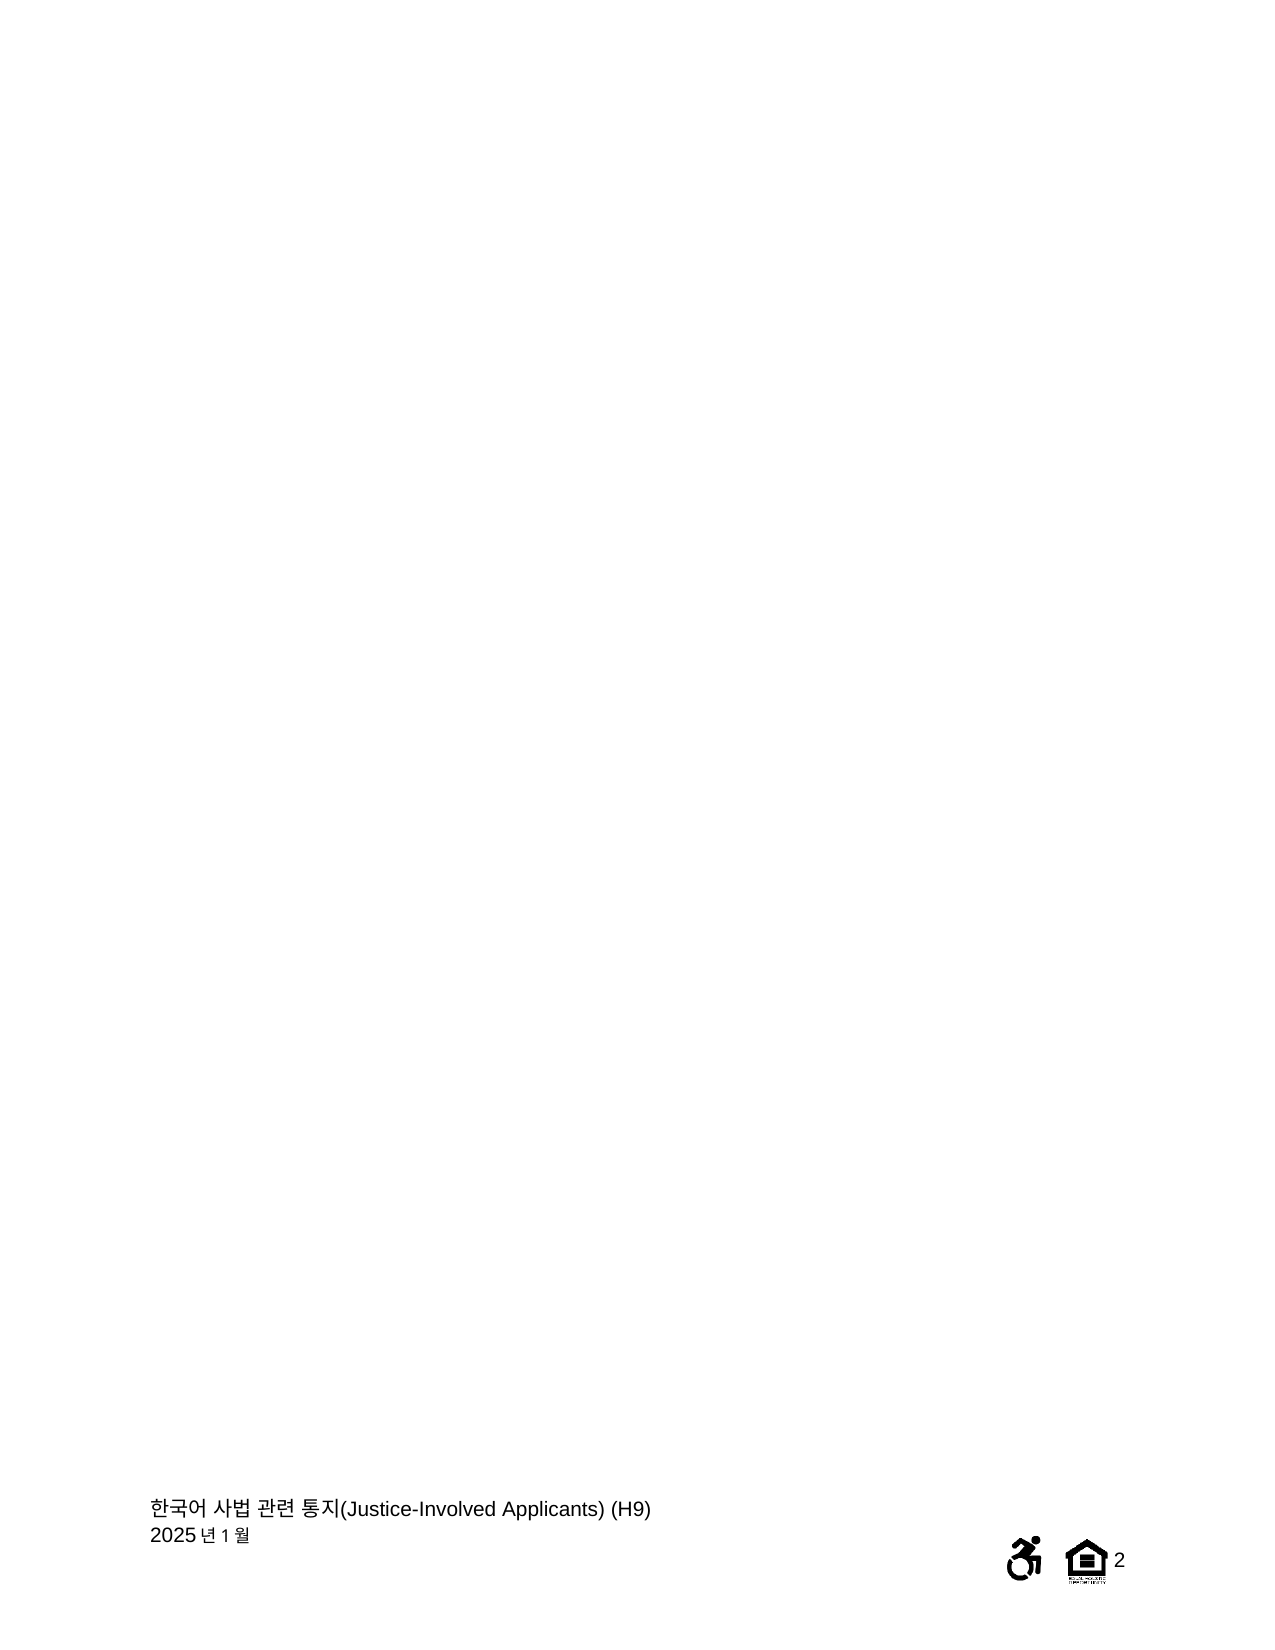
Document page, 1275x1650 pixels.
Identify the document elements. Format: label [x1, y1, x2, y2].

picture [1065, 1538, 1108, 1584]
picture [1006, 1535, 1047, 1581]
